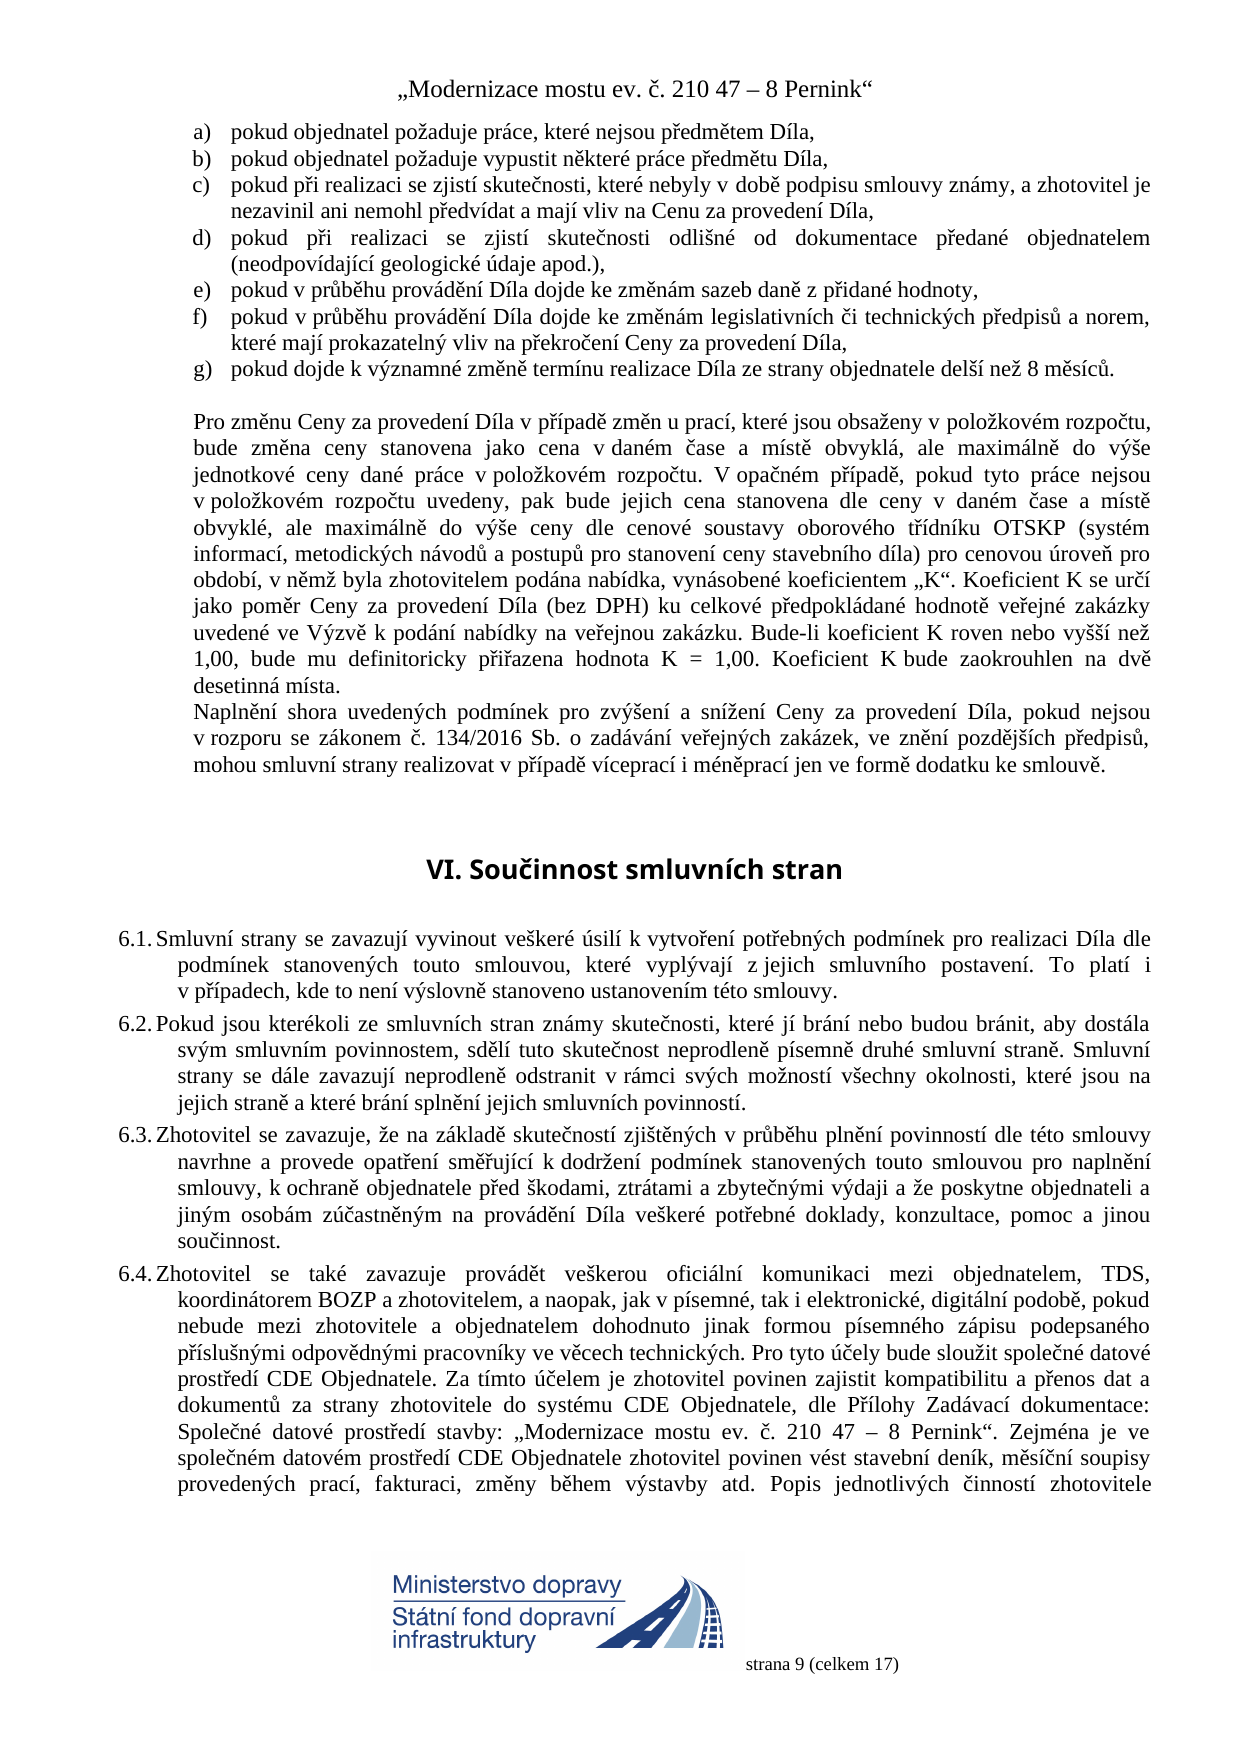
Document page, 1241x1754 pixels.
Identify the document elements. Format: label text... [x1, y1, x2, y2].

text Naplnění shora uvedených podmínek pro zvýšení a snížení Ceny za provedení Díla, pokud nejsou v rozporu se zákonem č. 134/2016 Sb. o zadávání veřejných zakázek, ve znění pozdějších předpisů, mohou smluvní strany realizovat v případě víceprací i méněprací jen ve formě dodatku ke smlouvě. [193, 698, 1152, 777]
list Smluvní strany se zavazují vyvinout veškeré úsilí k vytvoření potřebných podmínek pro realizaci Díla dle podmínek stanovených touto smlouvou, které vyplývají z jejich smluvního postavení. To platí i v případech, kde to není výslovně stanoveno ustanovením této smlouvy. [118, 924, 1152, 1004]
text Pro změnu Ceny za provedení Díla v případě změn u prací, které jsou obsaženy v položkovém rozpočtu, bude změna ceny stanovena jako cena v daném čase a místě obvyklá, ale maximálně do výše jednotkové ceny dané práce v položkovém rozpočtu. V opačném případě, pokud tyto práce nejsou v položkovém rozpočtu uvedeny, pak bude jejich cena stanovena dle ceny v daném čase a místě obvyklé, ale maximálně do výše ceny dle cenové soustavy oborového třídníku OTSKP (systém informací, metodických návodů a postupů pro stanovení ceny stavebního díla) pro cenovou úroveň pro období, v němž byla zhotovitelem podána nabídka, vynásobené koeficientem „K“. Koeficient K se určí jako poměr Ceny za provedení Díla (bez DPH) ku celkové předpokládané hodnotě veřejné zakázky uvedené ve Výzvě k podání nabídky na veřejnou zakázku. Bude-li koeficient K roven nebo vyšší než 1,00, bude mu definitoricky přiřazena hodnota K = 1,00. Koeficient K bude zaokrouhlen na dvě desetinná místa. [193, 408, 1152, 698]
list pokud objednatel požaduje vypustit některé práce předmětu Díla, [192, 144, 1152, 171]
list Zhotovitel se zavazuje, že na základě skutečností zjištěných v průběhu plnění povinností dle této smlouvy navrhne a provede opatření směřující k dodržení podmínek stanovených touto smlouvou pro naplnění smlouvy, k ochraně objednatele před škodami, ztrátami a zbytečnými výdaji a že poskytne objednateli a jiným osobám zúčastněným na provádění Díla veškeré potřebné doklady, konzultace, pomoc a jinou součinnost. [118, 1122, 1152, 1253]
list pokud v průběhu provádění Díla dojde ke změnám sazeb daně z přidané hodnoty, [193, 276, 1152, 303]
text VI. Součinnost smluvních stran [118, 851, 1152, 888]
list pokud objednatel požaduje práce, které nejsou předmětem Díla, [193, 118, 1152, 144]
list pokud při realizaci se zjistí skutečnosti, které nebyly v době podpisu smlouvy známy, a zhotovitel je nezavinil ani nemohl předvídat a mají vliv na Cenu za provedení Díla, [192, 171, 1152, 224]
list pokud v průběhu provádění Díla dojde ke změnám legislativních či technických předpisů a norem, které mají prokazatelný vliv na překročení Ceny za provedení Díla, [192, 303, 1152, 355]
list pokud při realizaci se zjistí skutečnosti odlišné od dokumentace předané objednatelem (neodpovídající geologické údaje apod.), [192, 224, 1152, 276]
list pokud dojde k významné změně termínu realizace Díla ze strany objednatele delší než 8 měsíců. [193, 355, 1152, 382]
picture [370, 1551, 746, 1671]
list Pokud jsou kterékoli ze smluvních stran známy skutečnosti, které jí brání nebo budou bránit, aby dostála svým smluvním povinnostem, sdělí tuto skutečnost neprodleně písemně druhé smluvní straně. Smluvní strany se dále zavazují neprodleně odstranit v rámci svých možností všechny okolnosti, které jsou na jejich straně a které brání splnění jejich smluvních povinností. [118, 1010, 1152, 1115]
